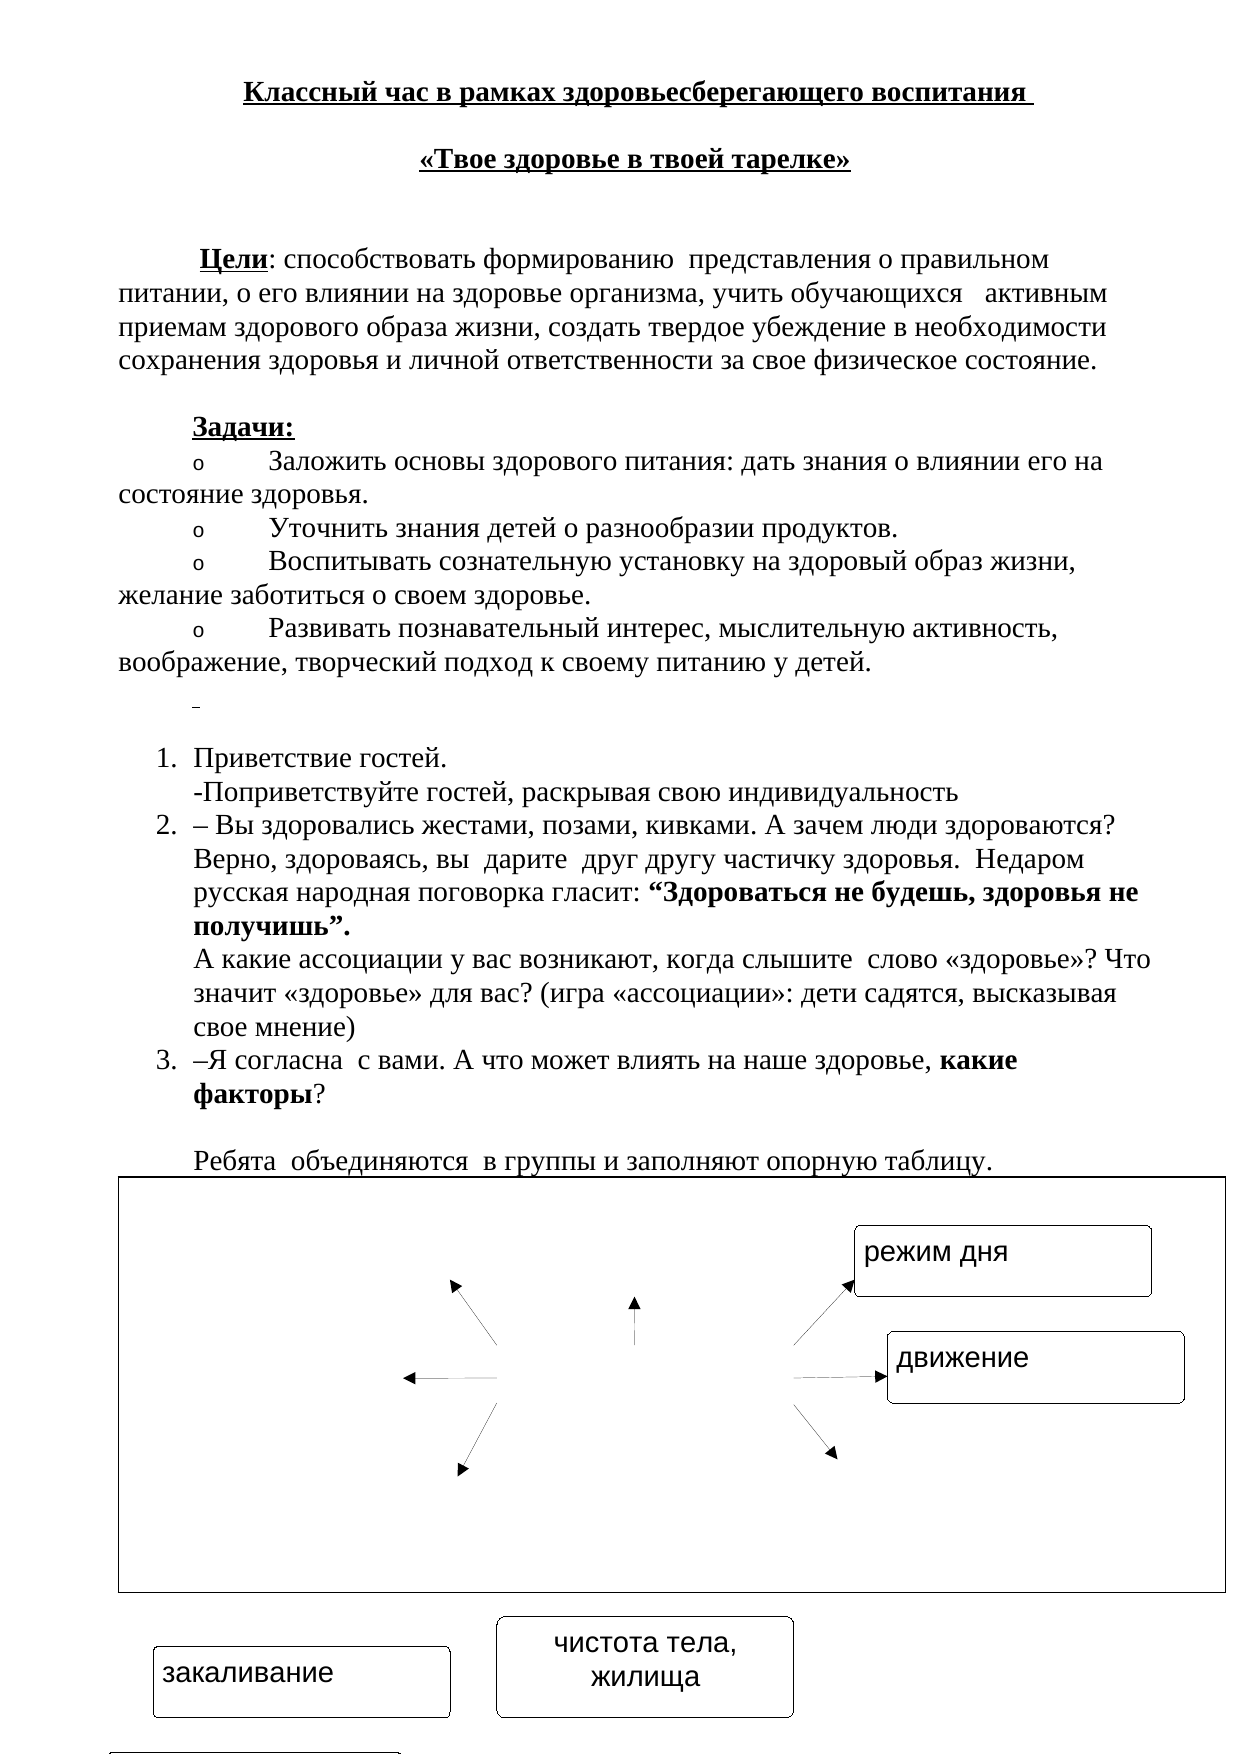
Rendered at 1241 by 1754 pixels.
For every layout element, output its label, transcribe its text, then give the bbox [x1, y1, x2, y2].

table_header [119, 1178, 1225, 1592]
text Классный час в рамках здоровьесберегающего воспитания [118, 74, 1152, 107]
list Приветствие гостей. [156, 740, 1152, 774]
list – Вы здоровались жестами, позами, кивками. А зачем люди здороваются? [156, 807, 1152, 841]
list Верно, здороваясь, вы дарите друг другу частичку здоровья. Недаром русская народная поговорка гласит: “Здороваться не будешь, здоровья не получишь”. [193, 841, 1152, 942]
text «Твое здоровье в твоей тарелке» [118, 141, 1152, 174]
list Уточнить знания детей о разнообразии продуктов. [118, 510, 1152, 543]
list Развивать познавательный интерес, мыслительную активность, воображение, творческий подход к своему питанию у детей. [118, 611, 1152, 678]
list Ребята объединяются в группы и заполняют опорную таблицу. [193, 1143, 1152, 1176]
list Заложить основы здорового питания: дать знания о влиянии его на состояние здоровья. [118, 443, 1152, 510]
list А какие ассоциации у вас возникают, когда слышите слово «здоровье»? Что значит «здоровье» для вас? (игра «ассоциации»: дети садятся, высказывая свое мнение) [193, 942, 1152, 1042]
list -Поприветствуйте гостей, раскрывая свою индивидуальность [193, 774, 1152, 807]
text Задачи: [118, 409, 1152, 443]
list –Я согласна с вами. А что может влиять на наше здоровье, какие факторы? [156, 1042, 1152, 1109]
list Воспитывать сознательную установку на здоровый образ жизни, желание заботиться о своем здоровье. [118, 543, 1152, 611]
text Цели: способствовать формированию представления о правильном питании, о его влиянии на здоровье организма, учить обучающихся активным приемам здорового образа жизни, создать твердое убеждение в необходимости сохранения здоровья и личной ответственности за свое физическое состояние. [118, 242, 1152, 376]
